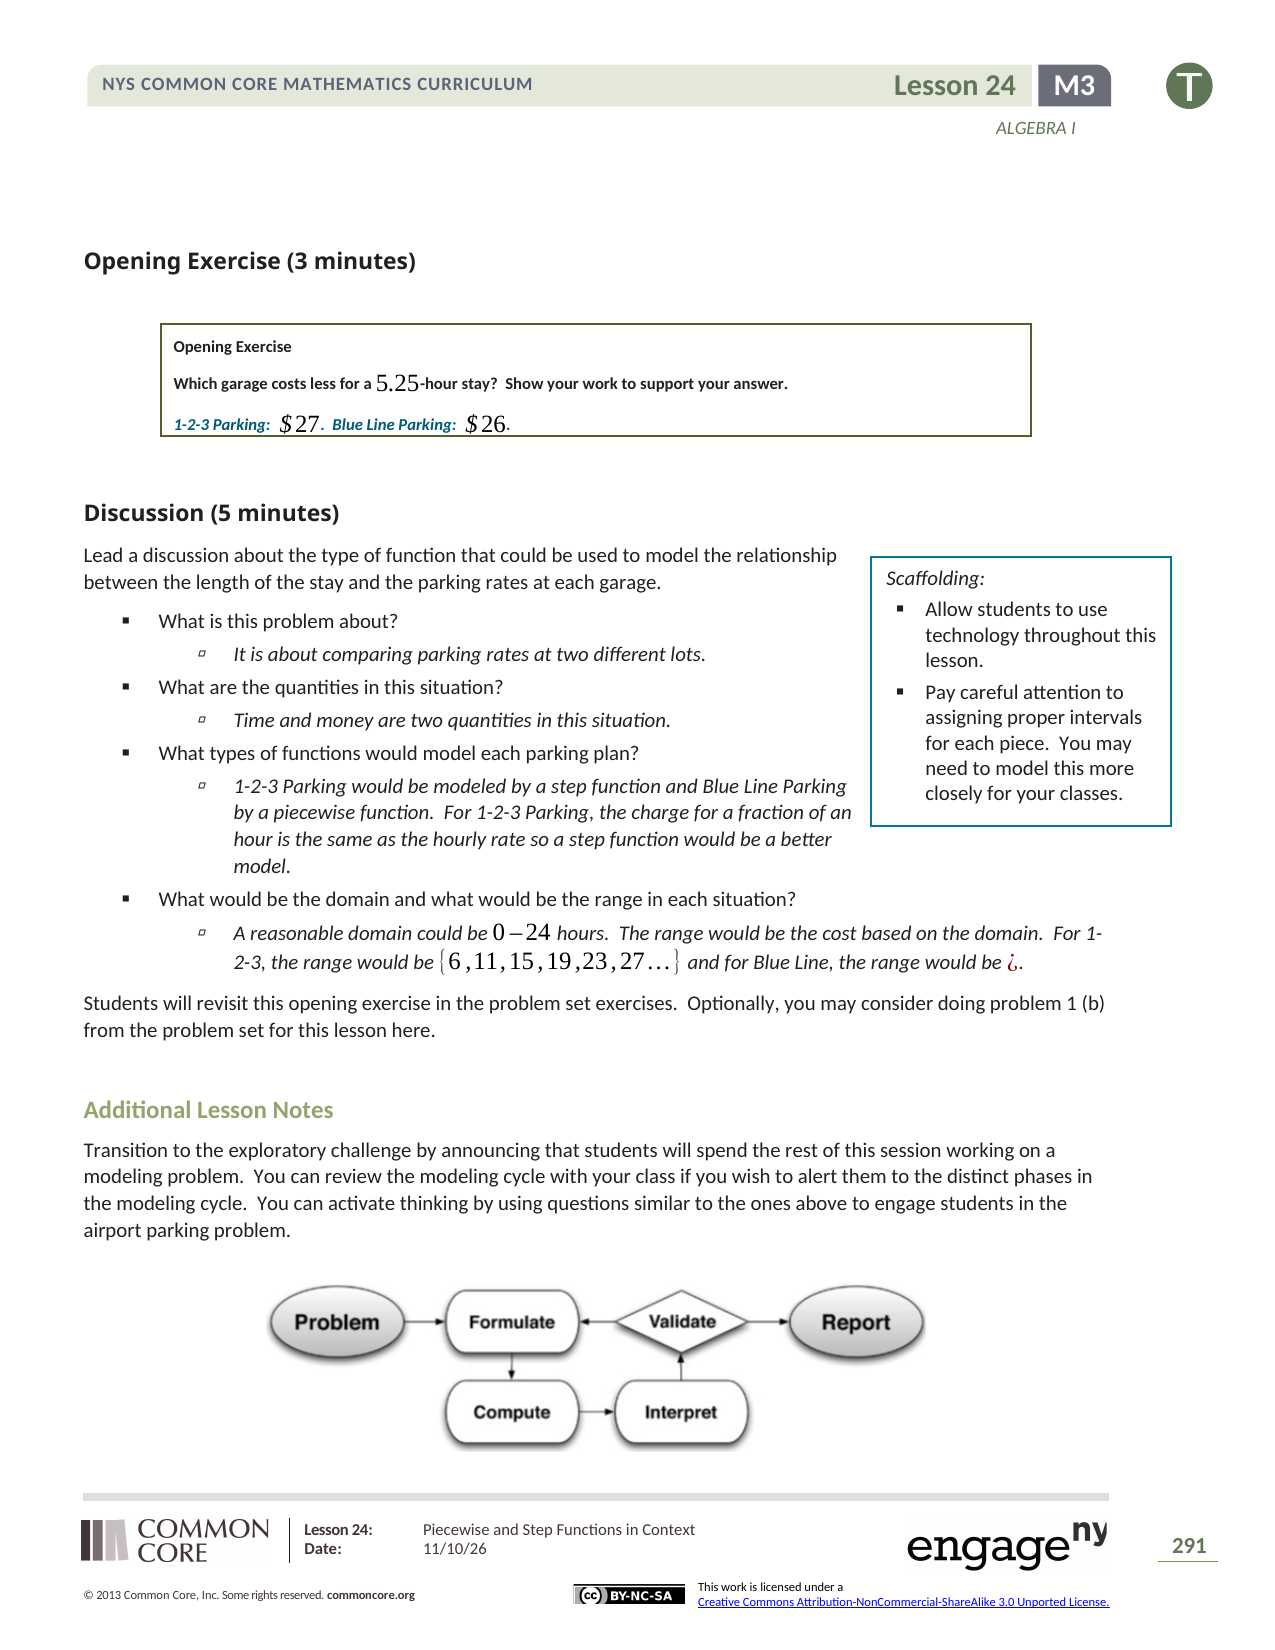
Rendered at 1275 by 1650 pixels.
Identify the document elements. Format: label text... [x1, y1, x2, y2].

list A reasonable domain could be hours. The range would be the cost based on the domain. For 1-2-3, the range would be and for Blue Line, the range would be . [196, 919, 1108, 977]
text Students will revisit this opening exercise in the problem set exercises. Optionally, you may consider doing problem 1 (b) from the problem set for this lesson here. [83, 990, 1108, 1042]
picture [81, 1517, 269, 1562]
picture [906, 1518, 1107, 1573]
text What are the quantities in this situation? [121, 674, 870, 699]
text Additional Lesson Notes [83, 1095, 1108, 1124]
list It is about comparing parking rates at two different lots. [196, 641, 870, 667]
list Time and money are two quantities in this situation. [196, 707, 870, 732]
text Discussion (5 minutes) [83, 497, 1108, 528]
text Opening Exercise [173, 336, 1018, 356]
picture [266, 1282, 926, 1452]
text Transition to the exploratory challenge by announcing that students will spend the rest of this session working on a modeling problem. You can review the modeling cycle with your class if you wish to alert them to the distinct phases in the modeling cycle. You can activate thinking by using questions similar to the ones above to engage students in the airport parking problem. [83, 1137, 1108, 1269]
text What would be the domain and what would be the range in each situation? [121, 886, 1108, 911]
text What types of functions would model each parking plan? [121, 740, 870, 765]
text 1-2-3 Parking: . Blue Line Parking: . [173, 411, 1018, 435]
text Opening Exercise (3 minutes) [83, 245, 1108, 277]
list 1-2-3 Parking would be modeled by a step function and Blue Line Parking by a piecewise function. For 1-2-3 Parking, the charge for a fraction of an hour is the same as the hourly rate so a step function would be a better model. [196, 773, 1108, 878]
list Lead a discussion about the type of function that could be used to model the relationship between the length of the stay and the parking rates at each garage. [83, 542, 1108, 594]
text What is this problem about? [121, 608, 870, 634]
picture [572, 1584, 685, 1604]
text Which garage costs less for a -hour stay? Show your work to support your answer. [173, 370, 1018, 397]
